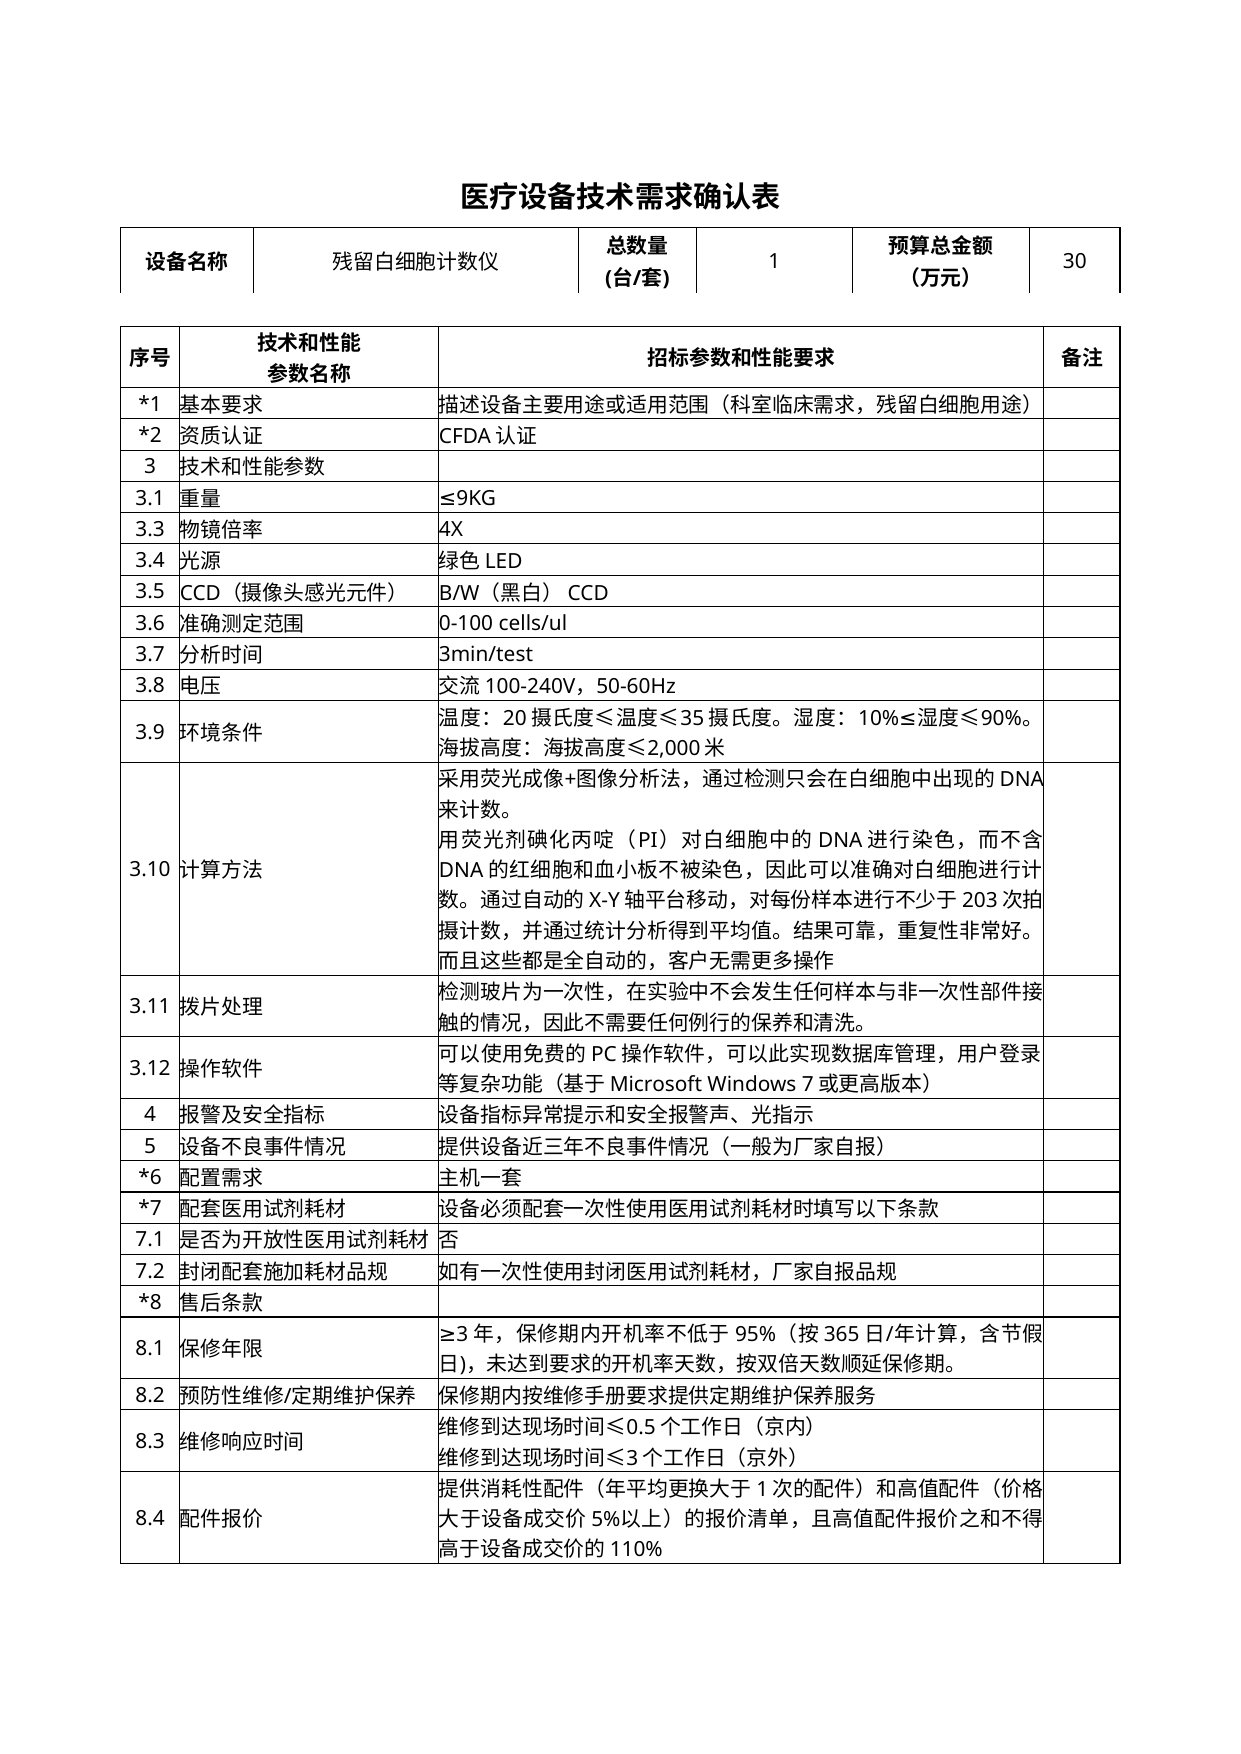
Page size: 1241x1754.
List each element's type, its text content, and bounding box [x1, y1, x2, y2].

table_cell [1044, 451, 1119, 481]
table_cell [1044, 1037, 1119, 1098]
table_cell 可以使用免费的PC操作软件，可以此实现数据库管理，用户登录等复杂功能（基于Microsoft Windows 7或更高版本） [439, 1037, 1043, 1098]
table_cell 描述设备主要用途或适用范围（科室临床需求，残留白细胞用途） [439, 388, 1043, 418]
table_cell 4X [439, 513, 1043, 543]
table_cell 操作软件 [180, 1037, 438, 1098]
table_cell B/W（黑白） CCD [439, 576, 1043, 606]
table_cell 光源 [180, 544, 438, 575]
table_cell 3.5 [121, 576, 179, 606]
table_cell 设备不良事件情况 [180, 1130, 438, 1160]
table_cell 3.11 [121, 976, 179, 1036]
table_cell [1044, 482, 1119, 512]
table_cell [1044, 1379, 1119, 1409]
table_cell [1044, 388, 1119, 418]
table_cell 采用荧光成像+图像分析法，通过检测只会在白细胞中出现的DNA来计数。 用荧光剂碘化丙啶（PI）对白细胞中的DNA进行染色，而不含DNA的红细胞和血小板不被染色，因此可以准确对白细胞进行计数。通过自动的X-Y轴平台移动，对每份样本进行不少于203次拍摄计数，并通过统计分析得到平均值。结果可靠，重复性非常好。而且这些都是全自动的，客户无需更多操作 [439, 763, 1043, 974]
table_cell 分析时间 [180, 638, 438, 668]
table_cell 报警及安全指标 [180, 1099, 438, 1129]
table_cell [1044, 1255, 1119, 1285]
table_cell 交流100-240V，50-60Hz [439, 670, 1043, 700]
table_cell [1044, 1161, 1119, 1191]
table_cell [1044, 763, 1119, 974]
table_cell [1044, 1099, 1119, 1129]
table_cell *2 [121, 419, 179, 449]
table_cell 1 [697, 228, 852, 293]
table_cell 重量 [180, 482, 438, 512]
table_header 技术和性能 参数名称 [180, 327, 438, 387]
table_cell 3.1 [121, 482, 179, 512]
table_cell 8.3 [121, 1410, 179, 1471]
table_cell 检测玻片为一次性，在实验中不会发生任何样本与非一次性部件接触的情况，因此不需要任何例行的保养和清洗。 [439, 976, 1043, 1036]
table_cell [1044, 576, 1119, 606]
table_cell 8.2 [121, 1379, 179, 1409]
table_cell 配件报价 [180, 1472, 438, 1563]
table_cell 预算总金额 （万元） [853, 228, 1029, 293]
table_cell 设备指标异常提示和安全报警声、光指示 [439, 1099, 1043, 1129]
table_cell 保修期内按维修手册要求提供定期维护保养服务 [439, 1379, 1043, 1409]
table_cell 3.10 [121, 763, 179, 974]
table_cell 维修响应时间 [180, 1410, 438, 1471]
table_cell 预防性维修/定期维护保养 [180, 1379, 438, 1409]
table_cell 电压 [180, 670, 438, 700]
table_cell 5 [121, 1130, 179, 1160]
table_cell ≥3年，保修期内开机率不低于95%（按365日/年计算，含节假日)，未达到要求的开机率天数，按双倍天数顺延保修期。 [439, 1318, 1043, 1378]
table_cell 8.4 [121, 1472, 179, 1563]
table_header 招标参数和性能要求 [439, 327, 1043, 387]
table_cell 3.12 [121, 1037, 179, 1098]
table_cell 0-100 cells/ul [439, 607, 1043, 637]
table_cell [1044, 1224, 1119, 1254]
table_cell 否 [439, 1224, 1043, 1254]
table_cell *7 [121, 1193, 179, 1223]
table_cell 配置需求 [180, 1161, 438, 1191]
table_header 备注 [1044, 327, 1119, 387]
table_cell 基本要求 [180, 388, 438, 418]
table_cell 计算方法 [180, 763, 438, 974]
table_cell CFDA认证 [439, 419, 1043, 449]
table_cell 总数量 (台/套) [579, 228, 696, 293]
table_cell 3.8 [121, 670, 179, 700]
table_cell ≤9KG [439, 482, 1043, 512]
table_cell [439, 451, 1043, 481]
table_cell 主机一套 [439, 1161, 1043, 1191]
table_cell 准确测定范围 [180, 607, 438, 637]
table_cell 售后条款 [180, 1286, 438, 1316]
table_cell 提供设备近三年不良事件情况（一般为厂家自报） [439, 1130, 1043, 1160]
table_cell 30 [1030, 228, 1119, 293]
table_header 序号 [121, 327, 179, 387]
table_cell [1044, 419, 1119, 449]
table_cell 是否为开放性医用试剂耗材 [180, 1224, 438, 1254]
table_cell [1044, 1318, 1119, 1378]
table_cell 提供消耗性配件（年平均更换大于1次的配件）和高值配件（价格大于设备成交价5%以上）的报价清单，且高值配件报价之和不得高于设备成交价的110% [439, 1472, 1043, 1563]
table_cell *6 [121, 1161, 179, 1191]
table_cell 3.6 [121, 607, 179, 637]
table_cell CCD（摄像头感光元件） [180, 576, 438, 606]
table_cell 维修到达现场时间≤0.5个工作日（京内） 维修到达现场时间≤3个工作日（京外） [439, 1410, 1043, 1471]
table_cell [1044, 1410, 1119, 1471]
table_cell 配套医用试剂耗材 [180, 1193, 438, 1223]
table_cell 3.4 [121, 544, 179, 575]
table_cell 4 [121, 1099, 179, 1129]
table_cell 3 [121, 451, 179, 481]
table_cell [1044, 1193, 1119, 1223]
table_cell 资质认证 [180, 419, 438, 449]
table_header 医疗设备技术需求确认表 [120, 162, 1120, 227]
table_cell [1044, 607, 1119, 637]
table_cell 温度：20摄氏度≤温度≤35摄氏度。湿度：10%≤湿度≤90%。海拔高度：海拔高度≤2,000米 [439, 701, 1043, 762]
table_cell 如有一次性使用封闭医用试剂耗材，厂家自报品规 [439, 1255, 1043, 1285]
table_cell [1044, 670, 1119, 700]
table_cell 物镜倍率 [180, 513, 438, 543]
table_cell 技术和性能参数 [180, 451, 438, 481]
table_cell 设备必须配套一次性使用医用试剂耗材时填写以下条款 [439, 1193, 1043, 1223]
table_cell 3.9 [121, 701, 179, 762]
table_cell [1044, 544, 1119, 575]
table_cell [1044, 976, 1119, 1036]
table_cell 拨片处理 [180, 976, 438, 1036]
table_cell [439, 1286, 1043, 1316]
table_cell *1 [121, 388, 179, 418]
table_cell 环境条件 [180, 701, 438, 762]
table_cell [1044, 638, 1119, 668]
table_cell [1044, 1130, 1119, 1160]
table_cell 绿色LED [439, 544, 1043, 575]
table_cell 7.2 [121, 1255, 179, 1285]
table_cell 设备名称 [121, 228, 253, 293]
table_cell 3min/test [439, 638, 1043, 668]
table_cell 3.3 [121, 513, 179, 543]
table_cell 封闭配套施加耗材品规 [180, 1255, 438, 1285]
table_cell [1044, 1286, 1119, 1316]
table_cell 保修年限 [180, 1318, 438, 1378]
table_cell [1044, 513, 1119, 543]
table_cell [1044, 1472, 1119, 1563]
table_cell *8 [121, 1286, 179, 1316]
table_cell 残留白细胞计数仪 [254, 228, 578, 293]
table_cell 7.1 [121, 1224, 179, 1254]
table_cell 8.1 [121, 1318, 179, 1378]
table_cell [1044, 701, 1119, 762]
table_cell 3.7 [121, 638, 179, 668]
